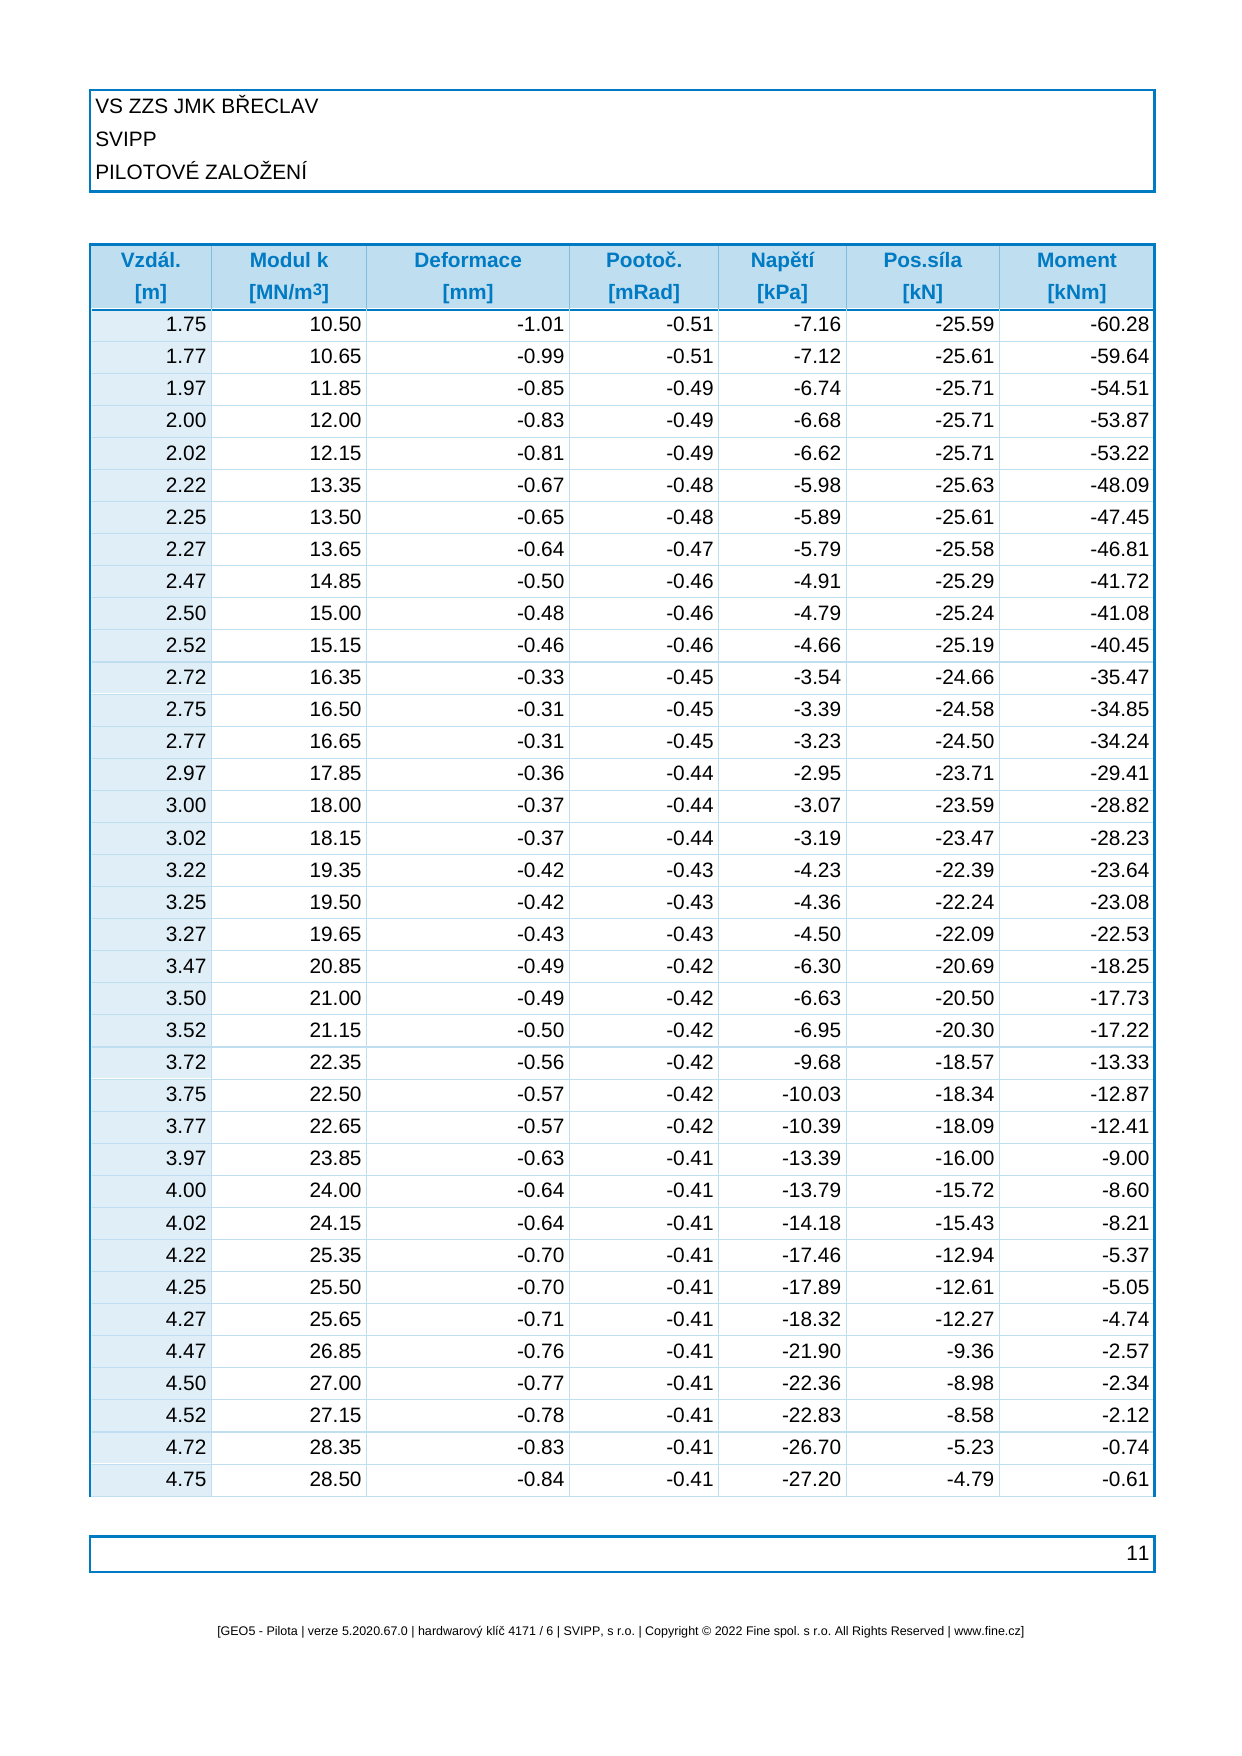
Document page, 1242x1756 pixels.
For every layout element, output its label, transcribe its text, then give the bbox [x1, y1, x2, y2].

table_cell 2.02 [91, 438, 211, 469]
table_cell -5.37 [1000, 1240, 1153, 1271]
table_cell -0.42 [570, 1048, 718, 1078]
table_cell -14.18 [719, 1208, 846, 1239]
table_cell -53.87 [1000, 406, 1153, 437]
table_cell -25.71 [847, 374, 999, 405]
table_cell 19.50 [212, 887, 366, 918]
table_cell -0.41 [570, 1208, 718, 1239]
table_cell -28.82 [1000, 791, 1153, 822]
table_cell -54.51 [1000, 374, 1153, 405]
table_cell 3.50 [91, 983, 211, 1014]
table_cell 12.00 [212, 406, 366, 437]
table_cell -0.41 [570, 1240, 718, 1271]
table_cell -0.41 [570, 1433, 718, 1463]
table_cell -0.36 [367, 759, 569, 790]
table_cell -0.44 [570, 791, 718, 822]
table_cell -12.87 [1000, 1080, 1153, 1111]
table_header Napětí [719, 246, 846, 277]
table_cell -18.34 [847, 1080, 999, 1111]
table_cell 25.50 [212, 1272, 366, 1303]
table_cell -6.62 [719, 438, 846, 469]
table_cell 1.97 [91, 374, 211, 405]
table_cell -22.09 [847, 919, 999, 950]
table_cell 25.65 [212, 1304, 366, 1335]
table_cell 22.50 [212, 1080, 366, 1111]
table_cell -6.68 [719, 406, 846, 437]
table_cell 22.65 [212, 1112, 366, 1143]
table_cell 4.22 [91, 1240, 211, 1271]
table_cell -53.22 [1000, 438, 1153, 469]
table_cell -24.58 [847, 695, 999, 726]
table_cell 15.00 [212, 598, 366, 629]
table_cell -41.08 [1000, 598, 1153, 629]
table_cell -0.47 [570, 534, 718, 565]
table_cell -0.77 [367, 1368, 569, 1399]
table_cell -12.41 [1000, 1112, 1153, 1143]
table_header Modul k [212, 246, 366, 277]
table_cell -20.69 [847, 951, 999, 982]
table_cell -0.49 [570, 406, 718, 437]
table_cell -25.29 [847, 566, 999, 597]
table_cell -2.34 [1000, 1368, 1153, 1399]
table_cell 1.77 [91, 342, 211, 373]
table_cell -29.41 [1000, 759, 1153, 790]
table_cell -28.23 [1000, 823, 1153, 854]
table_cell -13.79 [719, 1176, 846, 1207]
table_cell -25.58 [847, 534, 999, 565]
table_cell -60.28 [1000, 311, 1153, 341]
table_cell -7.12 [719, 342, 846, 373]
table_cell -25.59 [847, 311, 999, 341]
table_cell -18.09 [847, 1112, 999, 1143]
table_cell -0.49 [570, 438, 718, 469]
table_cell 27.00 [212, 1368, 366, 1399]
table_cell -0.48 [570, 470, 718, 501]
table_cell 3.27 [91, 919, 211, 950]
table_cell -0.41 [570, 1368, 718, 1399]
table_cell -0.43 [570, 855, 718, 886]
table_cell -25.61 [847, 502, 999, 533]
table_cell -0.43 [570, 887, 718, 918]
table_cell 3.97 [91, 1144, 211, 1175]
table_cell -17.73 [1000, 983, 1153, 1014]
table_cell 3.77 [91, 1112, 211, 1143]
table_cell -0.74 [1000, 1433, 1153, 1463]
table_cell 3.75 [91, 1080, 211, 1111]
table_cell -8.21 [1000, 1208, 1153, 1239]
table_cell -0.83 [367, 1433, 569, 1463]
table_header Moment [1000, 246, 1153, 277]
table_cell -0.49 [367, 983, 569, 1014]
table_cell -0.42 [570, 1015, 718, 1046]
table_cell 13.65 [212, 534, 366, 565]
table_cell -0.41 [570, 1465, 718, 1496]
table_cell -22.53 [1000, 919, 1153, 950]
table_cell -0.46 [570, 630, 718, 661]
table_cell 25.35 [212, 1240, 366, 1271]
table_cell -8.58 [847, 1400, 999, 1431]
table_cell -9.36 [847, 1336, 999, 1367]
table_cell [kPa] [719, 277, 846, 308]
table_cell 2.00 [91, 406, 211, 437]
table_cell -0.51 [570, 342, 718, 373]
table_cell -34.24 [1000, 727, 1153, 758]
table_cell -5.89 [719, 502, 846, 533]
table_cell -4.23 [719, 855, 846, 886]
table_cell -0.42 [570, 1080, 718, 1111]
table_cell 2.27 [91, 534, 211, 565]
table_cell -0.42 [570, 951, 718, 982]
table_cell -40.45 [1000, 630, 1153, 661]
table_cell -17.22 [1000, 1015, 1153, 1046]
table_cell -6.30 [719, 951, 846, 982]
table_cell -34.85 [1000, 695, 1153, 726]
table_cell -22.39 [847, 855, 999, 886]
table_cell -46.81 [1000, 534, 1153, 565]
table_cell -23.64 [1000, 855, 1153, 886]
table_cell 24.00 [212, 1176, 366, 1207]
table_cell 2.50 [91, 598, 211, 629]
table_cell 24.15 [212, 1208, 366, 1239]
table_cell -0.31 [367, 695, 569, 726]
table_cell 2.22 [91, 470, 211, 501]
table_cell 3.02 [91, 823, 211, 854]
table_cell -25.63 [847, 470, 999, 501]
table_cell -0.71 [367, 1304, 569, 1335]
table_cell -10.03 [719, 1080, 846, 1111]
table_cell -25.61 [847, 342, 999, 373]
table_cell -0.41 [570, 1272, 718, 1303]
table_cell -20.50 [847, 983, 999, 1014]
table_cell -24.50 [847, 727, 999, 758]
table_cell -23.59 [847, 791, 999, 822]
table_cell -0.44 [570, 823, 718, 854]
table_cell -0.41 [570, 1336, 718, 1367]
table_cell -0.45 [570, 695, 718, 726]
table_cell 1.75 [91, 310, 211, 341]
table_cell 13.35 [212, 470, 366, 501]
table_cell -0.70 [367, 1240, 569, 1271]
table_cell 3.22 [91, 855, 211, 886]
table_cell -0.37 [367, 791, 569, 822]
table_cell 16.50 [212, 695, 366, 726]
table_cell 28.50 [212, 1465, 366, 1496]
table_cell -0.57 [367, 1080, 569, 1111]
table_cell 21.15 [212, 1015, 366, 1046]
table_cell 19.35 [212, 855, 366, 886]
table_cell -2.57 [1000, 1336, 1153, 1367]
table_cell -0.46 [570, 566, 718, 597]
table_cell 2.47 [91, 566, 211, 597]
table_cell -0.41 [570, 1400, 718, 1431]
table_cell -0.63 [367, 1144, 569, 1175]
table_cell -17.46 [719, 1240, 846, 1271]
table_cell -0.46 [367, 630, 569, 661]
table_cell -12.27 [847, 1304, 999, 1335]
table_cell [MN/m3] [212, 277, 366, 308]
table_header Deformace [367, 246, 569, 277]
table_cell -25.71 [847, 406, 999, 437]
table_cell 26.85 [212, 1336, 366, 1367]
table_cell [kN] [847, 277, 999, 308]
table_cell 4.27 [91, 1304, 211, 1335]
table_cell 2.72 [91, 662, 211, 693]
table_cell -0.31 [367, 727, 569, 758]
table_cell -4.79 [719, 598, 846, 629]
table_cell -2.12 [1000, 1400, 1153, 1431]
table_cell -0.49 [367, 951, 569, 982]
table_cell 13.50 [212, 502, 366, 533]
table_cell 28.35 [212, 1433, 366, 1463]
table_cell -10.39 [719, 1112, 846, 1143]
table_cell -0.41 [570, 1176, 718, 1207]
table_cell -0.83 [367, 406, 569, 437]
table_cell -25.19 [847, 630, 999, 661]
table_cell 18.00 [212, 791, 366, 822]
table_cell -0.48 [570, 502, 718, 533]
table_cell 22.35 [212, 1048, 366, 1078]
table_cell 4.25 [91, 1272, 211, 1303]
table_cell -9.68 [719, 1048, 846, 1078]
table_cell -23.47 [847, 823, 999, 854]
table_cell [mRad] [570, 277, 718, 308]
table_cell -25.24 [847, 598, 999, 629]
table_cell -7.16 [719, 311, 846, 341]
table_cell -0.37 [367, 823, 569, 854]
table_cell -0.64 [367, 534, 569, 565]
table_cell 2.75 [91, 695, 211, 726]
table_cell -0.78 [367, 1400, 569, 1431]
table_cell 10.50 [212, 311, 366, 341]
table_cell 4.02 [91, 1208, 211, 1239]
table_cell -0.43 [367, 919, 569, 950]
table_cell -0.33 [367, 663, 569, 693]
table_cell -0.57 [367, 1112, 569, 1143]
table_cell 2.97 [91, 759, 211, 790]
table_cell -0.41 [570, 1304, 718, 1335]
table_cell 4.50 [91, 1368, 211, 1399]
table_cell -0.50 [367, 566, 569, 597]
table_cell -6.74 [719, 374, 846, 405]
table_cell -27.20 [719, 1465, 846, 1496]
table_cell -0.99 [367, 342, 569, 373]
table_cell 20.85 [212, 951, 366, 982]
table_cell -0.41 [570, 1144, 718, 1175]
table_cell -20.30 [847, 1015, 999, 1046]
table_cell -0.84 [367, 1465, 569, 1496]
table_cell -3.54 [719, 663, 846, 693]
table_cell -16.00 [847, 1144, 999, 1175]
table_cell 10.65 [212, 342, 366, 373]
table_header Pootoč. [570, 246, 718, 277]
table_cell 2.52 [91, 630, 211, 661]
table_cell -4.91 [719, 566, 846, 597]
table_cell 3.72 [91, 1047, 211, 1078]
table_header Pos.síla [847, 246, 999, 277]
table_cell 3.52 [91, 1015, 211, 1046]
table_cell 4.52 [91, 1400, 211, 1431]
table_cell 2.25 [91, 502, 211, 533]
table_cell [kNm] [1000, 277, 1153, 308]
table_cell -22.83 [719, 1400, 846, 1431]
table_cell 18.15 [212, 823, 366, 854]
table_cell -0.44 [570, 759, 718, 790]
table_cell -18.57 [847, 1048, 999, 1078]
table_cell -8.60 [1000, 1176, 1153, 1207]
table_cell -0.64 [367, 1208, 569, 1239]
table_cell -0.70 [367, 1272, 569, 1303]
table_cell -3.19 [719, 823, 846, 854]
table_cell -18.32 [719, 1304, 846, 1335]
table_cell [mm] [367, 277, 569, 308]
table_cell -0.64 [367, 1176, 569, 1207]
table_cell -5.98 [719, 470, 846, 501]
table_cell -6.95 [719, 1015, 846, 1046]
table_cell -26.70 [719, 1433, 846, 1463]
table_cell -0.42 [367, 855, 569, 886]
table_cell 3.47 [91, 951, 211, 982]
table_cell 4.75 [91, 1465, 211, 1496]
table_cell 16.35 [212, 663, 366, 693]
table_cell -17.89 [719, 1272, 846, 1303]
table_cell -21.90 [719, 1336, 846, 1367]
table_cell -4.66 [719, 630, 846, 661]
table_cell 27.15 [212, 1400, 366, 1431]
table_cell -0.45 [570, 727, 718, 758]
table_cell -0.46 [570, 598, 718, 629]
table_cell -0.42 [570, 1112, 718, 1143]
table_cell 4.47 [91, 1336, 211, 1367]
table_cell -15.43 [847, 1208, 999, 1239]
table_cell -48.09 [1000, 470, 1153, 501]
table_cell -12.61 [847, 1272, 999, 1303]
table_cell -8.98 [847, 1368, 999, 1399]
table_cell -35.47 [1000, 663, 1153, 693]
table_cell -1.01 [367, 311, 569, 341]
table_cell -5.79 [719, 534, 846, 565]
table_cell -0.61 [1000, 1465, 1153, 1496]
table_cell -5.05 [1000, 1272, 1153, 1303]
table_cell -2.95 [719, 759, 846, 790]
table_cell -12.94 [847, 1240, 999, 1271]
table_cell 3.25 [91, 887, 211, 918]
table_cell 17.85 [212, 759, 366, 790]
table_cell -41.72 [1000, 566, 1153, 597]
table_cell -47.45 [1000, 502, 1153, 533]
table_cell -4.50 [719, 919, 846, 950]
table_cell -4.79 [847, 1465, 999, 1496]
table_cell 21.00 [212, 983, 366, 1014]
table_cell 4.72 [91, 1432, 211, 1463]
table_cell -0.42 [367, 887, 569, 918]
table_cell -5.23 [847, 1433, 999, 1463]
table_cell 15.15 [212, 630, 366, 661]
table_cell -6.63 [719, 983, 846, 1014]
table_cell -9.00 [1000, 1144, 1153, 1175]
table_cell 3.00 [91, 791, 211, 822]
table_cell -13.33 [1000, 1048, 1153, 1078]
table_cell -3.07 [719, 791, 846, 822]
table_cell -0.42 [570, 983, 718, 1014]
table_cell -0.85 [367, 374, 569, 405]
table_cell -4.74 [1000, 1304, 1153, 1335]
table_cell -3.39 [719, 695, 846, 726]
table_cell -24.66 [847, 663, 999, 693]
table_cell -15.72 [847, 1176, 999, 1207]
table_cell -0.45 [570, 663, 718, 693]
table_cell -18.25 [1000, 951, 1153, 982]
table_cell -23.08 [1000, 887, 1153, 918]
table_cell -22.24 [847, 887, 999, 918]
table_cell [m] [91, 277, 211, 308]
table_cell -22.36 [719, 1368, 846, 1399]
table_cell -25.71 [847, 438, 999, 469]
table_cell 11.85 [212, 374, 366, 405]
table_cell -0.56 [367, 1048, 569, 1078]
table_cell -13.39 [719, 1144, 846, 1175]
table_cell -4.36 [719, 887, 846, 918]
table_cell -0.76 [367, 1336, 569, 1367]
table_cell -0.50 [367, 1015, 569, 1046]
table_cell -0.48 [367, 598, 569, 629]
table_header Vzdál. [91, 246, 211, 277]
table_cell 23.85 [212, 1144, 366, 1175]
table_cell -0.67 [367, 470, 569, 501]
table_cell -23.71 [847, 759, 999, 790]
table_cell -0.43 [570, 919, 718, 950]
table_cell 2.77 [91, 727, 211, 758]
table_cell 19.65 [212, 919, 366, 950]
table_cell 12.15 [212, 438, 366, 469]
table_cell 14.85 [212, 566, 366, 597]
table_cell -0.65 [367, 502, 569, 533]
table_cell -0.81 [367, 438, 569, 469]
table_cell -0.49 [570, 374, 718, 405]
table_cell -0.51 [570, 311, 718, 341]
table_cell -3.23 [719, 727, 846, 758]
table_cell -59.64 [1000, 342, 1153, 373]
table_cell 4.00 [91, 1176, 211, 1207]
table_cell 16.65 [212, 727, 366, 758]
